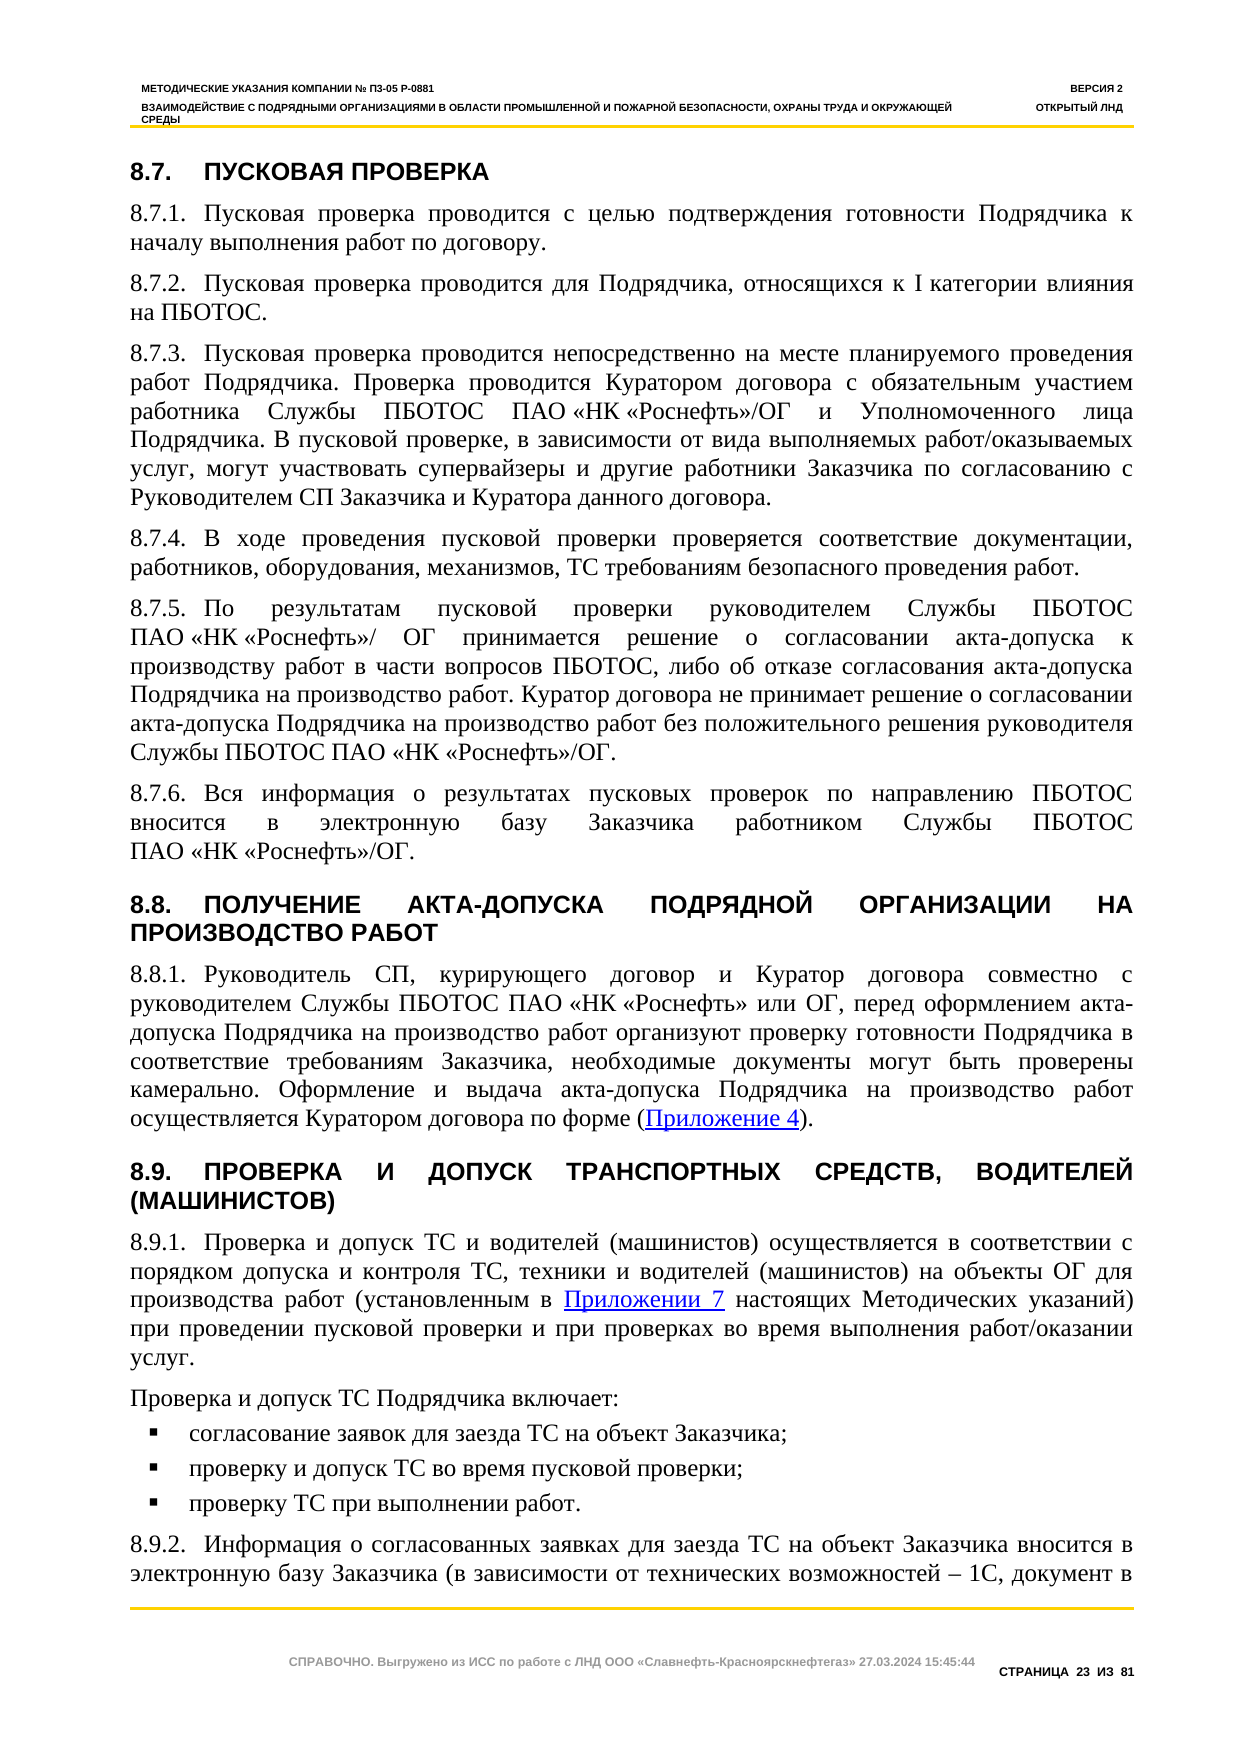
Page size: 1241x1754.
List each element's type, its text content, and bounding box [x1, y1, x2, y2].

list ПУСКОВАЯ ПРОВЕРКА [130, 157, 1134, 186]
list согласование заявок для заезда ТС на объект Заказчика; [148, 1418, 1134, 1447]
list В ходе проведения пусковой проверки проверяется соответствие документации, работников, оборудования, механизмов, ТС требованиям безопасного проведения работ. [130, 523, 1134, 581]
list проверку ТС при выполнении работ. [148, 1488, 1134, 1517]
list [130, 1529, 1134, 1587]
list Проверка и допуск ТС и водителей (машинистов) осуществляется в соответствии с порядком допуска и контроля ТС, техники и водителей (машинистов) на объекты ОГ для производства работ (установленным в Приложении 7 настоящих Методических указаний) при проведении пусковой проверки и при проверках во время выполнения работ/оказании услуг. [130, 1227, 1134, 1371]
list Пусковая проверка проводится с целью подтверждения готовности Подрядчика к началу выполнения работ по договору. [130, 198, 1134, 256]
list проверку и допуск ТС во время пусковой проверки; [148, 1453, 1134, 1482]
list Пусковая проверка проводится непосредственно на месте планируемого проведения работ Подрядчика. Проверка проводится Куратором договора с обязательным участием работника Службы ПБОТОС ПАО «НК «Роснефть»/ОГ и Уполномоченного лица Подрядчика. В пусковой проверке, в зависимости от вида выполняемых работ/оказываемых услуг, могут участвовать супервайзеры и другие работники Заказчика по согласованию с Руководителем СП Заказчика и Куратора данного договора. [130, 338, 1134, 511]
list ПОЛУЧЕНИЕ АКТА-ДОПУСКА ПОДРЯДНОЙ ОРГАНИЗАЦИИ НА ПРОИЗВОДСТВО РАБОТ [130, 889, 1134, 947]
list ПРОВЕРКА И ДОПУСК ТРАНСПОРТНЫХ СРЕДСТВ, ВОДИТЕЛЕЙ (МАШИНИСТОВ) [130, 1157, 1134, 1214]
list Руководитель СП, курирующего договор и Куратор договора совместно с руководителем Службы ПБОТОС ПАО «НК «Роснефть» или ОГ, перед оформлением акта-допуска Подрядчика на производство работ организуют проверку готовности Подрядчика в соответствие требованиям Заказчика, необходимые документы могут быть проверены камерально. Оформление и выдача акта-допуска Подрядчика на производство работ осуществляется Куратором договора по форме (Приложение 4). [130, 959, 1134, 1132]
list Пусковая проверка проводится для Подрядчика, относящихся к I категории влияния на ПБОТОС. [130, 268, 1134, 326]
list Вся информация о результатах пусковых проверок по направлению ПБОТОС вносится в электронную базу Заказчика работником Службы ПБОТОС ПАО «НК «Роснефть»/ОГ. [130, 778, 1134, 864]
text Проверка и допуск ТС Подрядчика включает: [130, 1383, 1134, 1412]
list По результатам пусковой проверки руководителем Службы ПБОТОС ПАО «НК «Роснефть»/ ОГ принимается решение о согласовании акта-допуска к производству работ в части вопросов ПБОТОС, либо об отказе согласования акта-допуска Подрядчика на производство работ. Куратор договора не принимает решение о согласовании акта-допуска Подрядчика на производство работ без положительного решения руководителя Службы ПБОТОС ПАО «НК «Роснефть»/ОГ. [130, 593, 1134, 766]
